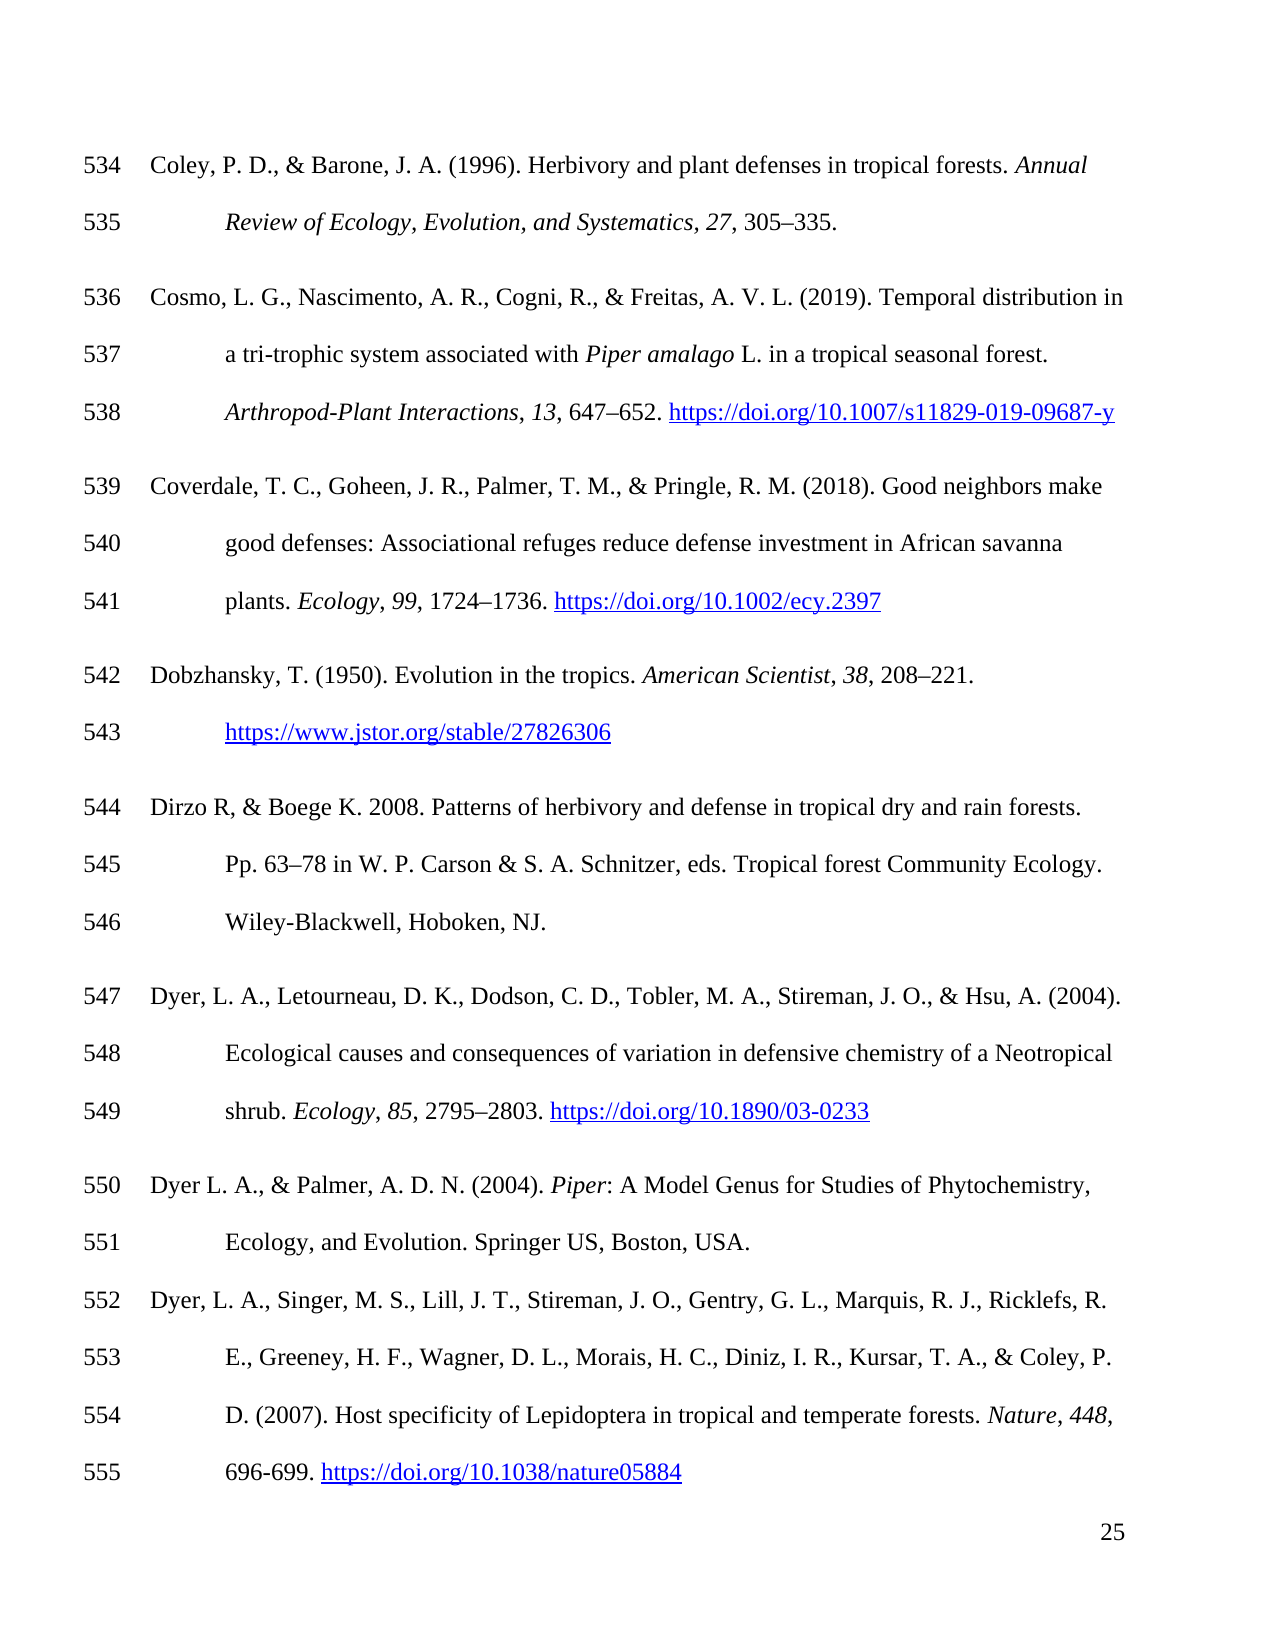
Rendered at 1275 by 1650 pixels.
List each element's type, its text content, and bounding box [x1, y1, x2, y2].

text Coley, P. D., & Barone, J. A. (1996). Herbivory and plant defenses in tropical forests. Annual Review of Ecology, Evolution, and Systematics, 27, 305–335. [150, 150, 1125, 236]
text Cosmo, L. G., Nascimento, A. R., Cogni, R., & Freitas, A. V. L. (2019). Temporal distribution in a tri-trophic system associated with Piper amalago L. in a tropical seasonal forest. Arthropod-Plant Interactions, 13, 647–652. https://doi.org/10.1007/s11829-019-09687-y [150, 282, 1125, 425]
text Dobzhansky, T. (1950). Evolution in the tropics. American Scientist, 38, 208–221. https://www.jstor.org/stable/27826306 [150, 660, 1125, 746]
text Dyer L. A., & Palmer, A. D. N. (2004). Piper: A Model Genus for Studies of Phytochemistry, Ecology, and Evolution. Springer US, Boston, USA. [150, 1170, 1125, 1256]
text Dirzo R, & Boege K. 2008. Patterns of herbivory and defense in tropical dry and rain forests. Pp. 63–78 in W. P. Carson & S. A. Schnitzer, eds. Tropical forest Community Ecology. Wiley-Blackwell, Hoboken, NJ. [150, 792, 1125, 935]
text Dyer, L. A., Singer, M. S., Lill, J. T., Stireman, J. O., Gentry, G. L., Marquis, R. J., Ricklefs, R. E., Greeney, H. F., Wagner, D. L., Morais, H. C., Diniz, I. R., Kursar, T. A., & Coley, P. D. (2007). Host specificity of Lepidoptera in tropical and temperate forests. Nature, 448, 696-699. https://doi.org/10.1038/nature05884 [150, 1285, 1125, 1486]
text Coverdale, T. C., Goheen, J. R., Palmer, T. M., & Pringle, R. M. (2018). Good neighbors make good defenses: Associational refuges reduce defense investment in African savanna plants. Ecology, 99, 1724–1736. https://doi.org/10.1002/ecy.2397 [150, 471, 1125, 614]
text Dyer, L. A., Letourneau, D. K., Dodson, C. D., Tobler, M. A., Stireman, J. O., & Hsu, A. (2004). Ecological causes and consequences of variation in defensive chemistry of a Neotropical shrub. Ecology, 85, 2795–2803. https://doi.org/10.1890/03-0233 [150, 981, 1125, 1124]
